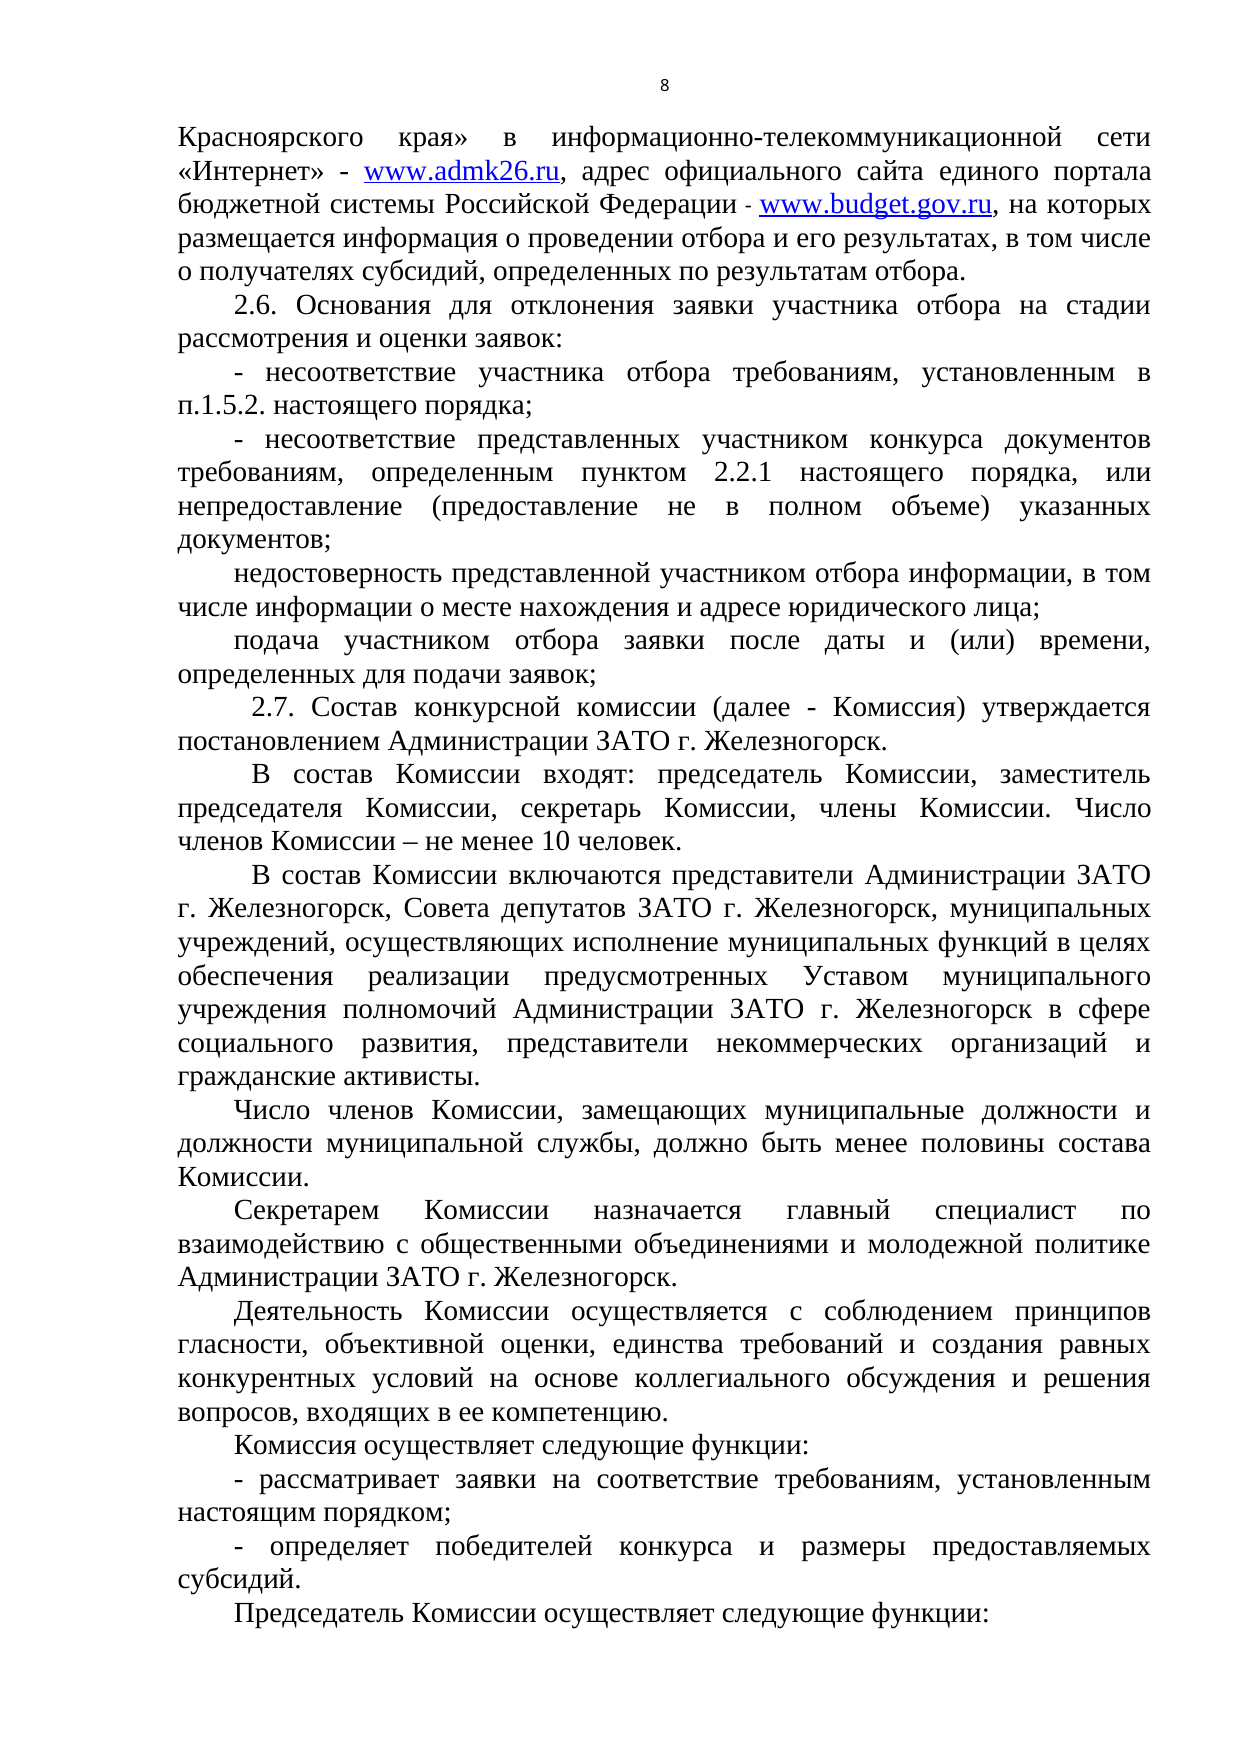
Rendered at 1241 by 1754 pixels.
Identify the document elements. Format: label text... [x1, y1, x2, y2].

text Секретарем Комиссии назначается главный специалист по взаимодействию с общественными объединениями и молодежной политике Администрации ЗАТО г. Железногорск. [177, 1192, 1152, 1293]
list 2.7. Состав конкурсной комиссии (далее - Комиссия) утверждается постановлением Администрации ЗАТО г. Железногорск. [177, 689, 1152, 756]
text - рассматривает заявки на соответствие требованиям, установленным настоящим порядком; [177, 1461, 1152, 1528]
text Комиссия осуществляет следующие функции: [177, 1427, 1152, 1461]
text Деятельность Комиссии осуществляется с соблюдением принципов гласности, объективной оценки, единства требований и создания равных конкурентных условий на основе коллегиального обсуждения и решения вопросов, входящих в ее компетенцию. [177, 1293, 1152, 1427]
list В состав Комиссии входят: председатель Комиссии, заместитель председателя Комиссии, секретарь Комиссии, члены Комиссии. Число членов Комиссии – не менее 10 человек. [177, 756, 1152, 857]
list - несоответствие представленных участником конкурса документов требованиям, определенным пунктом 2.2.1 настоящего порядка, или непредоставление (предоставление не в полном объеме) указанных документов; [177, 421, 1152, 555]
text недостоверность представленной участником отбора информации, в том числе информации о месте нахождения и адресе юридического лица; [177, 555, 1152, 622]
text - несоответствие участника отбора требованиям, установленным в п.1.5.2. настоящего порядка; [177, 354, 1152, 421]
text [177, 119, 1152, 287]
text подача участником отбора заявки после даты и (или) времени, определенных для подачи заявок; [177, 622, 1152, 689]
text 2.6. Основания для отклонения заявки участника отбора на стадии рассмотрения и оценки заявок: [177, 287, 1152, 354]
text - определяет победителей конкурса и размеры предоставляемых субсидий. [177, 1528, 1152, 1595]
list В состав Комиссии включаются представители Администрации ЗАТО г. Железногорск, Совета депутатов ЗАТО г. Железногорск, муниципальных учреждений, осуществляющих исполнение муниципальных функций в целях обеспечения реализации предусмотренных Уставом муниципального учреждения полномочий Администрации ЗАТО г. Железногорск в сфере социального развития, представители некоммерческих организаций и гражданские активисты. [177, 857, 1152, 1092]
text Председатель Комиссии осуществляет следующие функции: [177, 1595, 1152, 1628]
text Число членов Комиссии, замещающих муниципальные должности и должности муниципальной службы, должно быть менее половины состава Комиссии. [177, 1092, 1152, 1192]
